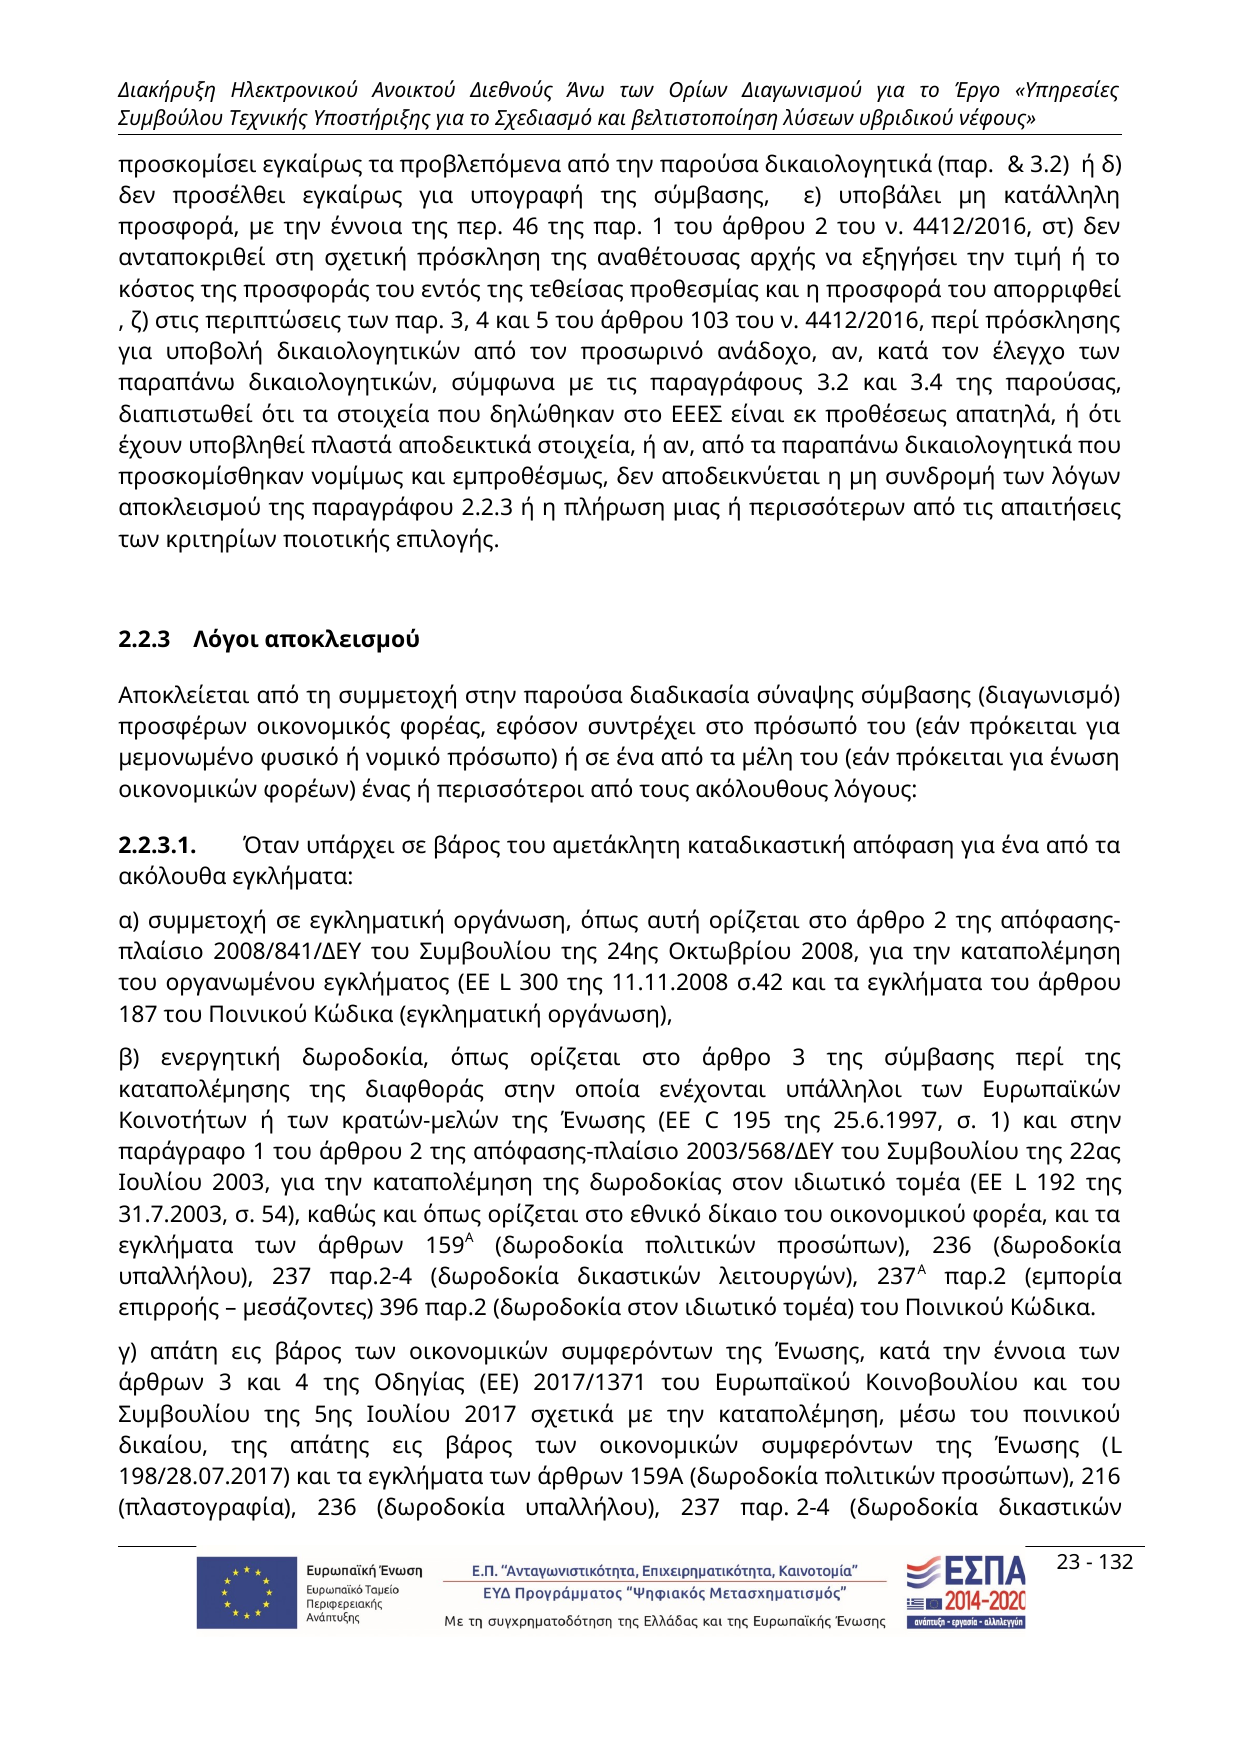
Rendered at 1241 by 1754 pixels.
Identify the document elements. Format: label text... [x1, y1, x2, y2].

list Όταν υπάρχει σε βάρος του αμετάκλητη καταδικαστική απόφαση για ένα από τα ακόλουθα εγκλήματα: [118, 829, 1122, 891]
text α) συμμετοχή σε εγκληματική οργάνωση, όπως αυτή ορίζεται στο άρθρο 2 της απόφασης-πλαίσιο 2008/841/ΔΕΥ του Συμβουλίου της 24ης Οκτωβρίου 2008, για την καταπολέμηση του οργανωμένου εγκλήματος (ΕΕ L 300 της 11.11.2008 σ.42 και τα εγκλήματα του άρθρου 187 του Ποινικού Κώδικα (εγκληματική οργάνωση), [118, 904, 1122, 1029]
text Αποκλείεται από τη συμμετοχή στην παρούσα διαδικασία σύναψης σύμβασης (διαγωνισμό) προσφέρων οικονομικός φορέας, εφόσον συντρέχει στο πρόσωπό του (εάν πρόκειται για μεμονωμένο φυσικό ή νομικό πρόσωπο) ή σε ένα από τα μέλη του (εάν πρόκειται για ένωση οικονομικών φορέων) ένας ή περισσότεροι από τους ακόλουθους λόγους: [118, 679, 1122, 804]
text β) ενεργητική δωροδοκία, όπως ορίζεται στο άρθρο 3 της σύμβασης περί της καταπολέμησης της διαφθοράς στην οποία ενέχονται υπάλληλοι των Ευρωπαϊκών Κοινοτήτων ή των κρατών-μελών της Ένωσης (ΕΕ C 195 της 25.6.1997, σ. 1) και στην παράγραφο 1 του άρθρου 2 της απόφασης-πλαίσιο 2003/568/ΔΕΥ του Συμβουλίου της 22ας Ιουλίου 2003, για την καταπολέμηση της δωροδοκίας στον ιδιωτικό τομέα (ΕΕ L 192 της 31.7.2003, σ. 54), καθώς και όπως ορίζεται στο εθνικό δίκαιο του οικονομικού φορέα, και τα εγκλήματα των άρθρων 159Α (δωροδοκία πολιτικών προσώπων), 236 (δωροδοκία υπαλλήλου), 237 παρ.2-4 (δωροδοκία δικαστικών λειτουργών), 237Α παρ.2 (εμπορία επιρροής – μεσάζοντες) 396 παρ.2 (δωροδοκία στον ιδιωτικό τομέα) του Ποινικού Κώδικα. [118, 1041, 1122, 1322]
picture [194, 1545, 1025, 1637]
list Λόγοι αποκλεισμού [118, 622, 1122, 654]
